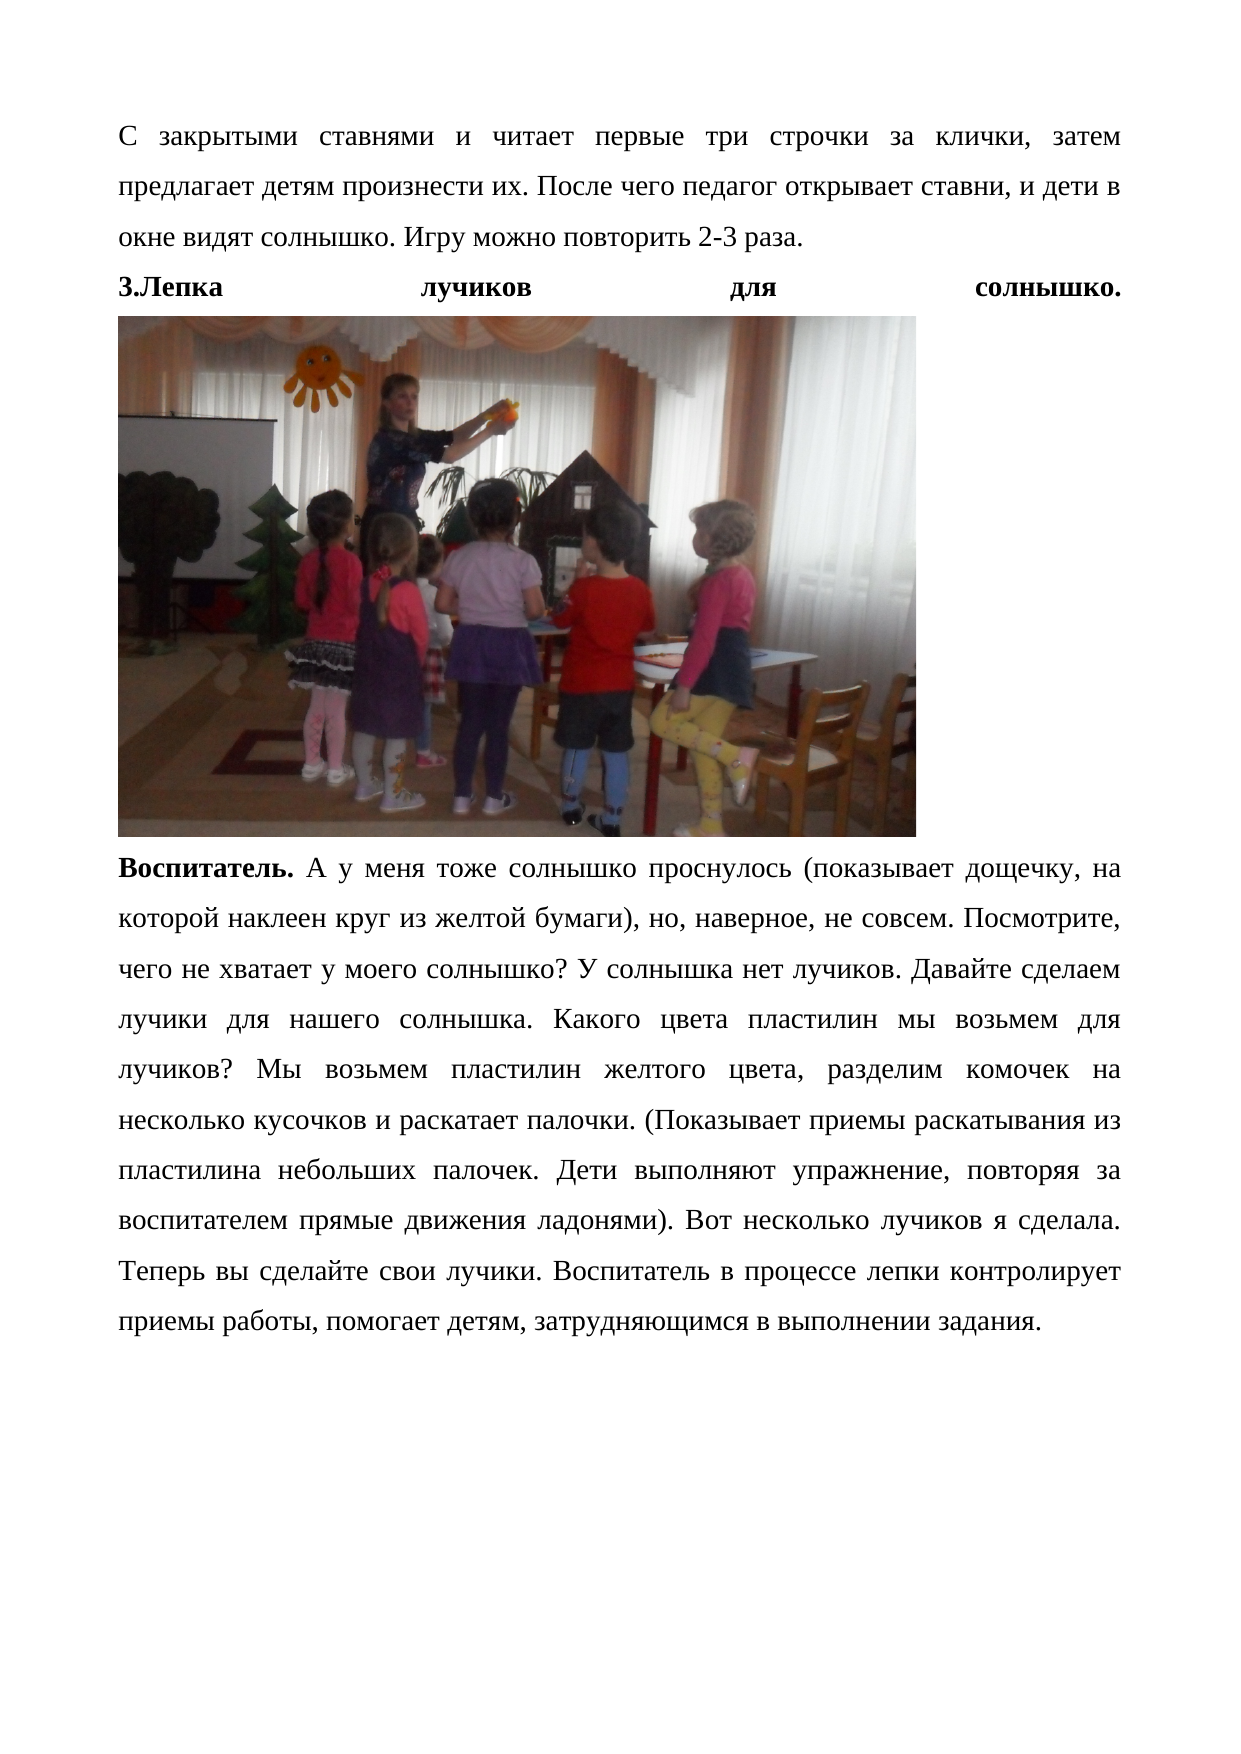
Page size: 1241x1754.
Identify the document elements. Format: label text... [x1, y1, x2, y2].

picture [118, 316, 917, 837]
text Воспитатель. А у меня тоже солнышко проснулось (показывает дощечку, на которой наклеен круг из желтой бумаги), но, наверное, не совсем. Посмотрите, чего не хватает у моего солнышко? У солнышка нет лучиков. Давайте сделаем лучики для нашего солнышка. Какого цвета пластилин мы возьмем для лучиков? Мы возьмем пластилин желтого цвета, разделим комочек на несколько кусочков и раскатает палочки. (Показывает приемы раскатывания из пластилина небольших палочек. Дети выполняют упражнение, повторяя за воспитателем прямые движения ладонями). Вот несколько лучиков я сделала. Теперь вы сделайте свои лучики. Воспитатель в процессе лепки контролирует приемы работы, помогает детям, затрудняющимся в выполнении задания. [118, 850, 1122, 1337]
text С закрытыми ставнями и читает первые три строчки за клички, затем предлагает детям произнести их. После чего педагог открывает ставни, и дети в окне видят солнышко. Игру можно повторить 2-3 раза. [118, 118, 1122, 252]
